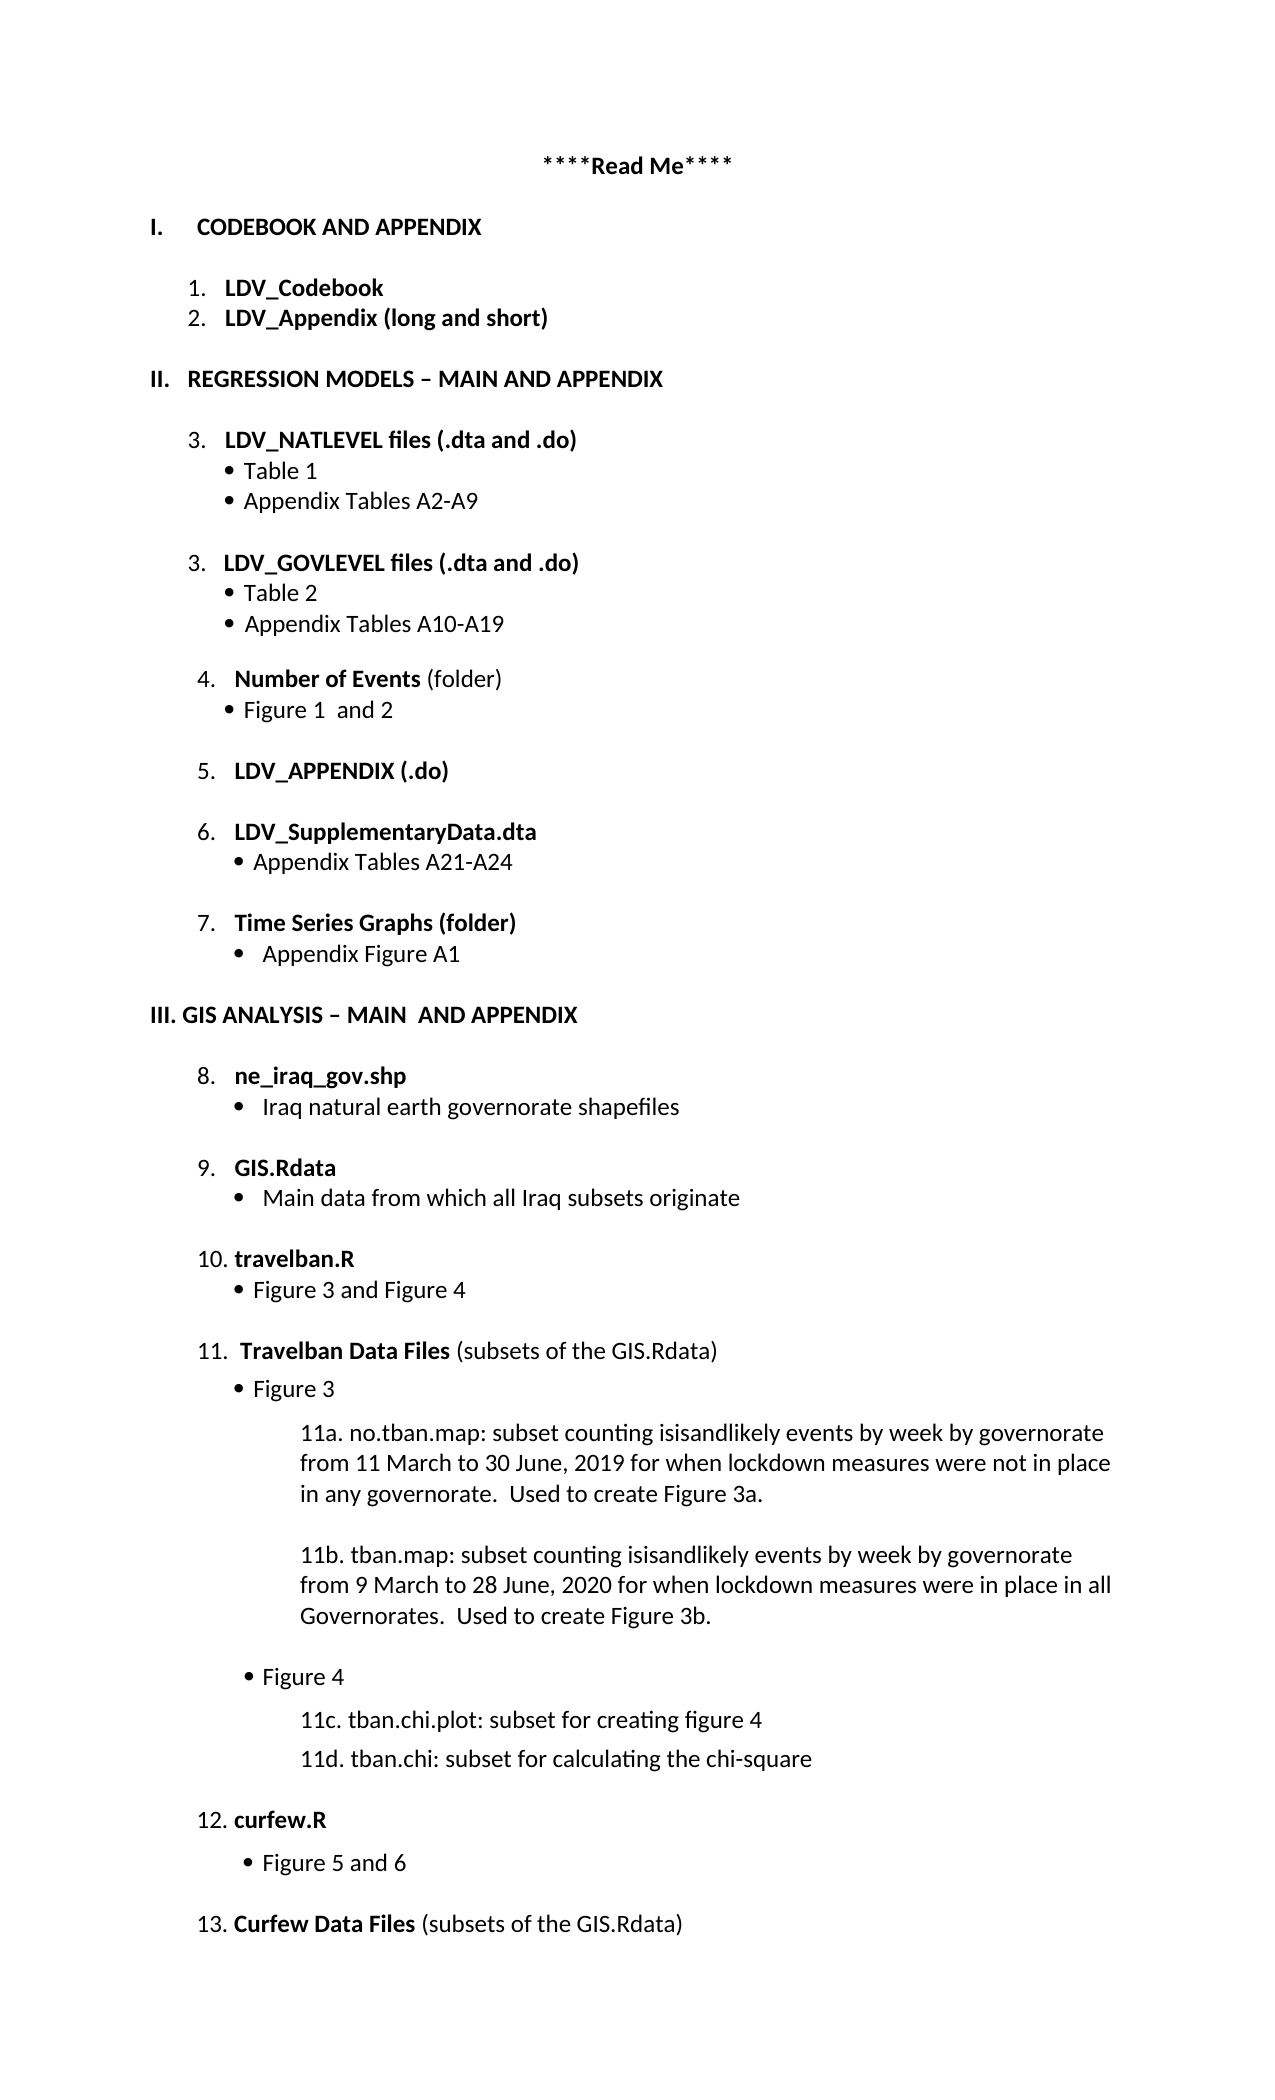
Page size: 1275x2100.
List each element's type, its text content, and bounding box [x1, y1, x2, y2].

text 11b. tban.map: subset counting isisandlikely events by week by governorate from 9 March to 28 June, 2020 for when lockdown measures were in place in all Governorates. Used to create Figure 3b. [300, 1539, 1125, 1630]
list Appendix Figure A1 [234, 938, 1125, 968]
list Curfew Data Files (subsets of the GIS.Rdata) [196, 1908, 1125, 1938]
list Figure 1 and 2 [225, 694, 1125, 724]
list LDV_NATLEVEL files (.dta and .do) [187, 425, 1125, 455]
list Figure 3 and Figure 4 [234, 1274, 1125, 1304]
list Table 2 [225, 577, 1125, 608]
list Appendix Tables A2-A9 [225, 486, 1125, 516]
list Travelban Data Files (subsets of the GIS.Rdata) [197, 1335, 1125, 1365]
list GIS.Rdata [197, 1152, 1125, 1182]
list LDV_APPENDIX (.do) [197, 755, 1125, 785]
list Figure 4 [244, 1661, 1125, 1691]
list curfew.R [196, 1804, 1125, 1834]
list Iraq natural earth governorate shapefiles [234, 1091, 1125, 1121]
list LDV_Appendix (long and short) [187, 303, 1125, 333]
text ****Read Me**** [150, 150, 1125, 181]
list Table 1 [225, 455, 1125, 486]
text 11a. no.tban.map: subset counting isisandlikely events by week by governorate from 11 March to 30 June, 2019 for when lockdown measures were not in place in any governorate. Used to create Figure 3a. [300, 1417, 1125, 1508]
list Number of Events (folder) [197, 663, 1125, 694]
list 3. LDV_GOVLEVEL files (.dta and .do) [187, 547, 1125, 577]
list REGRESSION MODELS – MAIN AND APPENDIX [150, 364, 1125, 394]
list LDV_Codebook [187, 272, 1125, 303]
list travelban.R [197, 1243, 1125, 1274]
list Appendix Tables A10-A19 [225, 608, 1125, 638]
list 11d. tban.chi: subset for calculating the chi-square [300, 1743, 1125, 1773]
list LDV_SupplementaryData.dta [197, 816, 1125, 846]
list Time Series Graphs (folder) [197, 907, 1125, 938]
list Figure 3 [234, 1374, 1125, 1404]
list CODEBOOK AND APPENDIX [150, 211, 1125, 242]
list ne_iraq_gov.shp [197, 1060, 1125, 1091]
list Appendix Tables A21-A24 [234, 846, 1125, 877]
list Figure 5 and 6 [244, 1847, 1125, 1877]
list Main data from which all Iraq subsets originate [234, 1182, 1125, 1213]
text III. GIS ANALYSIS – MAIN AND APPENDIX [150, 999, 1125, 1029]
text 11c. tban.chi.plot: subset for creating figure 4 [150, 1704, 1125, 1734]
